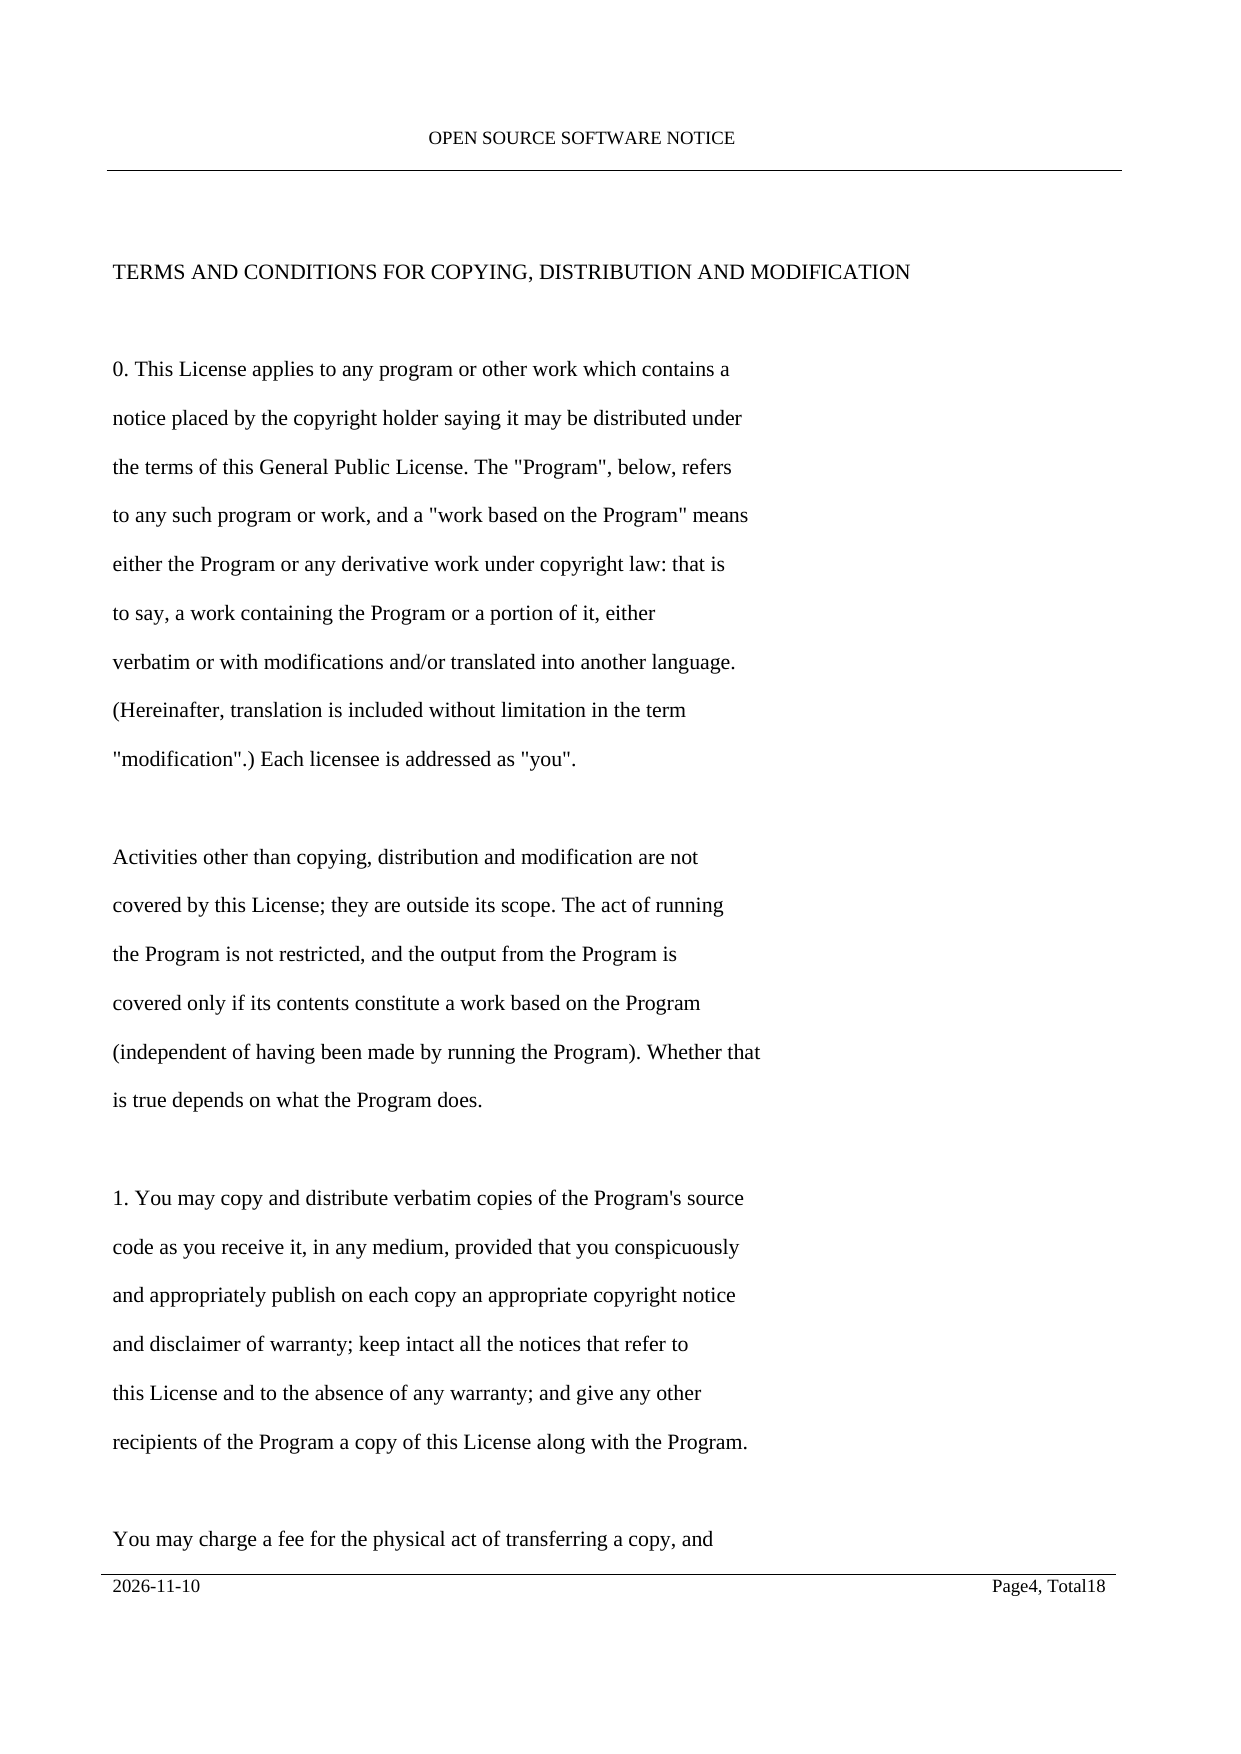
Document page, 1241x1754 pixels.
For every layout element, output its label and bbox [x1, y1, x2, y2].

text [112, 206, 1128, 1555]
